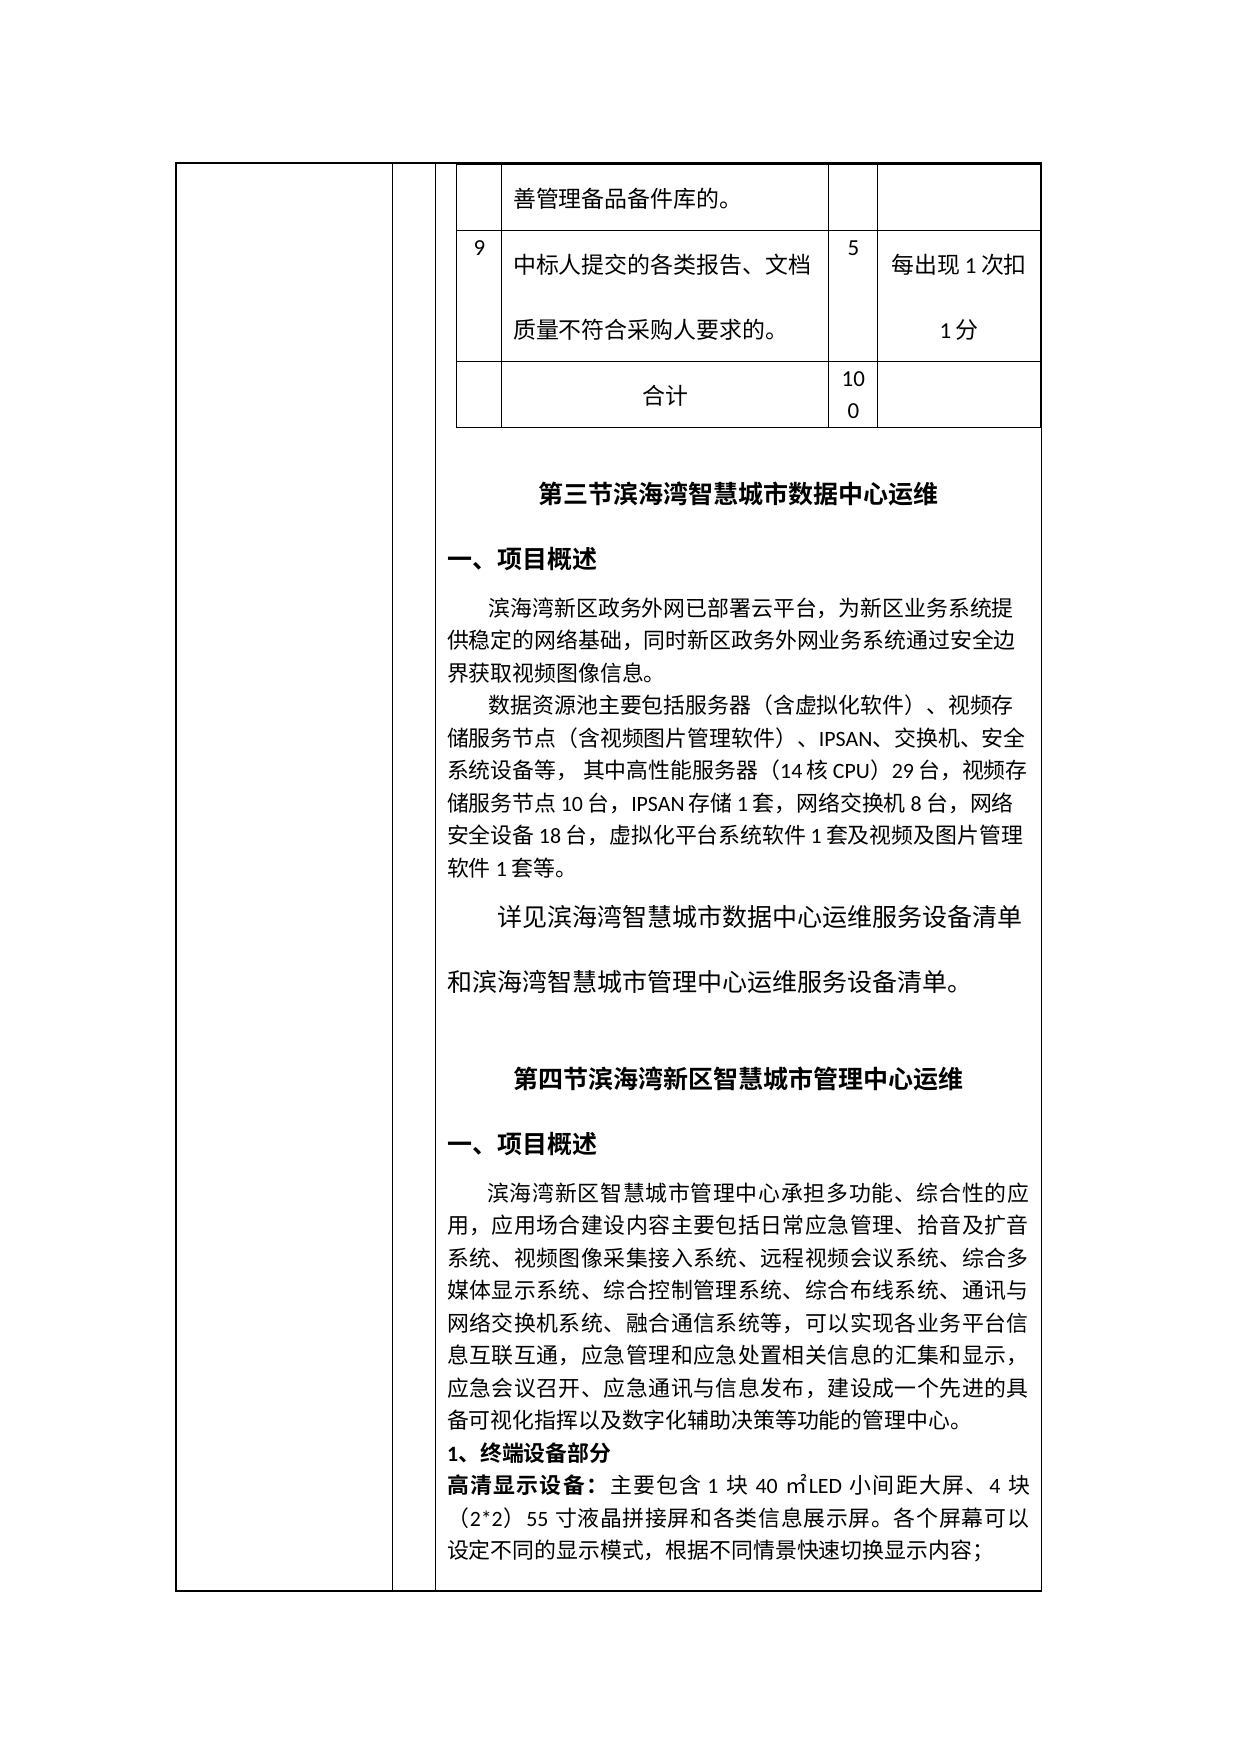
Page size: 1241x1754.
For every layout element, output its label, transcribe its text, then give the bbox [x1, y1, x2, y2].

table_cell [177, 164, 392, 1590]
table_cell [436, 164, 1041, 1590]
table_cell 1 [393, 164, 435, 1590]
